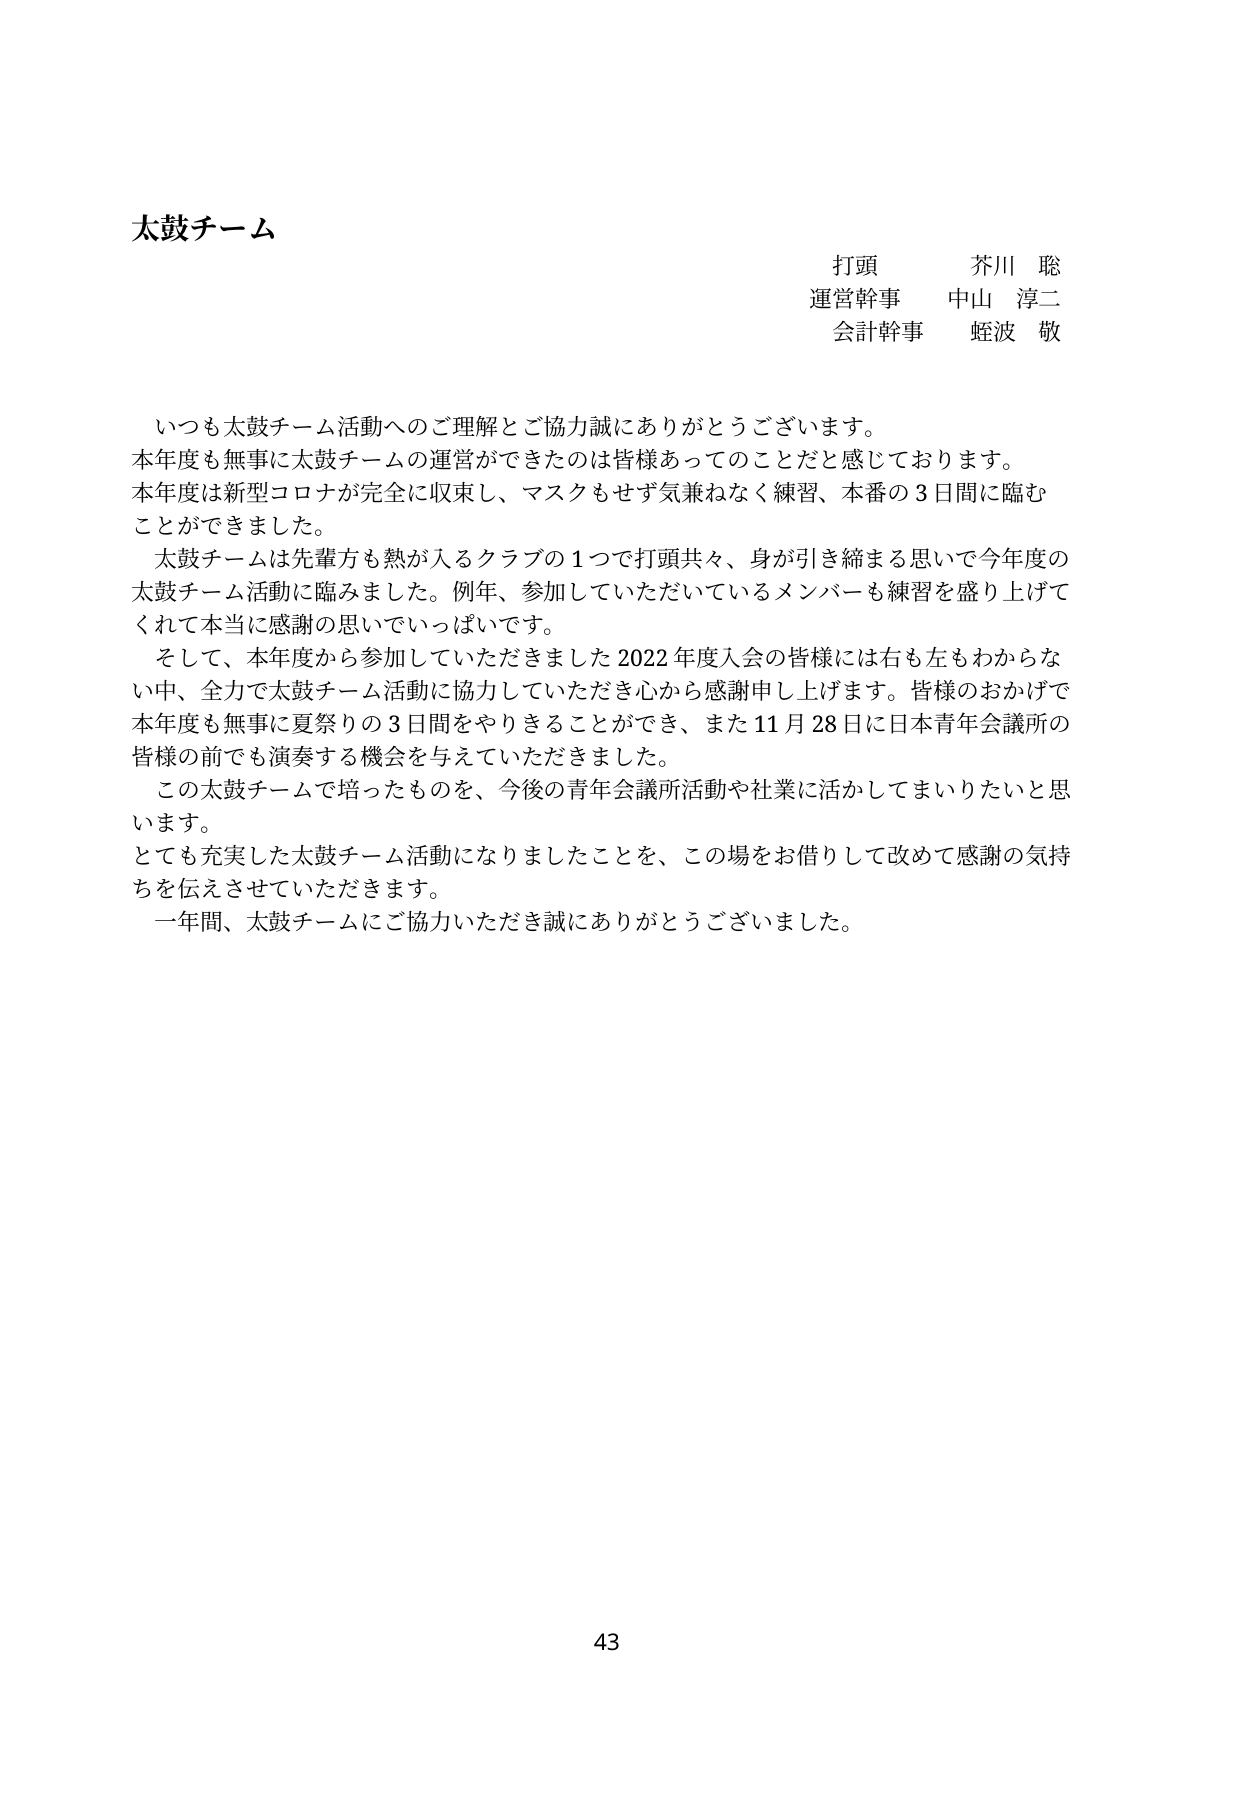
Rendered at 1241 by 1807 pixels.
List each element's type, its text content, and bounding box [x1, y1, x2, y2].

text 太鼓チーム [131, 206, 1082, 248]
text そして、本年度から参加していただきました2022年度入会の皆様には右も左もわからない中、全力で太鼓チーム活動に協力していただき心から感謝申し上げます。皆様のおかげで本年度も無事に夏祭りの3日間をやりきることができ、また11月28日に日本青年会議所の皆様の前でも演奏する機会を与えていただきました。 [131, 640, 1082, 772]
text いつも太鼓チーム活動へのご理解とご協力誠にありがとうございます。 [131, 409, 1082, 442]
text 打頭 芥川 聡 [131, 248, 1061, 281]
text 本年度は新型コロナが完全に収束し、マスクもせず気兼ねなく練習、本番の3日間に臨む [131, 475, 1082, 508]
text 太鼓チームは先輩方も熱が入るクラブの1つで打頭共々、身が引き締まる思いで今年度の [131, 541, 1082, 574]
text 本年度も無事に太鼓チームの運営ができたのは皆様あってのことだと感じております。 [131, 442, 1082, 475]
text 会計幹事 蛭波 敬 [131, 314, 1061, 347]
text この太鼓チームで培ったものを、今後の青年会議所活動や社業に活かしてまいりたいと思います。 [131, 772, 1082, 838]
text 太鼓チーム活動に臨みました。例年、参加していただいているメンバーも練習を盛り上げてくれて本当に感謝の思いでいっぱいです。 [131, 574, 1082, 640]
text とても充実した太鼓チーム活動になりましたことを、この場をお借りして改めて感謝の気持ちを伝えさせていただきます。 [131, 838, 1082, 904]
text 運営幹事 中山 淳二 [131, 281, 1061, 314]
text 一年間、太鼓チームにご協力いただき誠にありがとうございました。 [131, 904, 1082, 937]
text ことができました。 [131, 508, 1082, 541]
